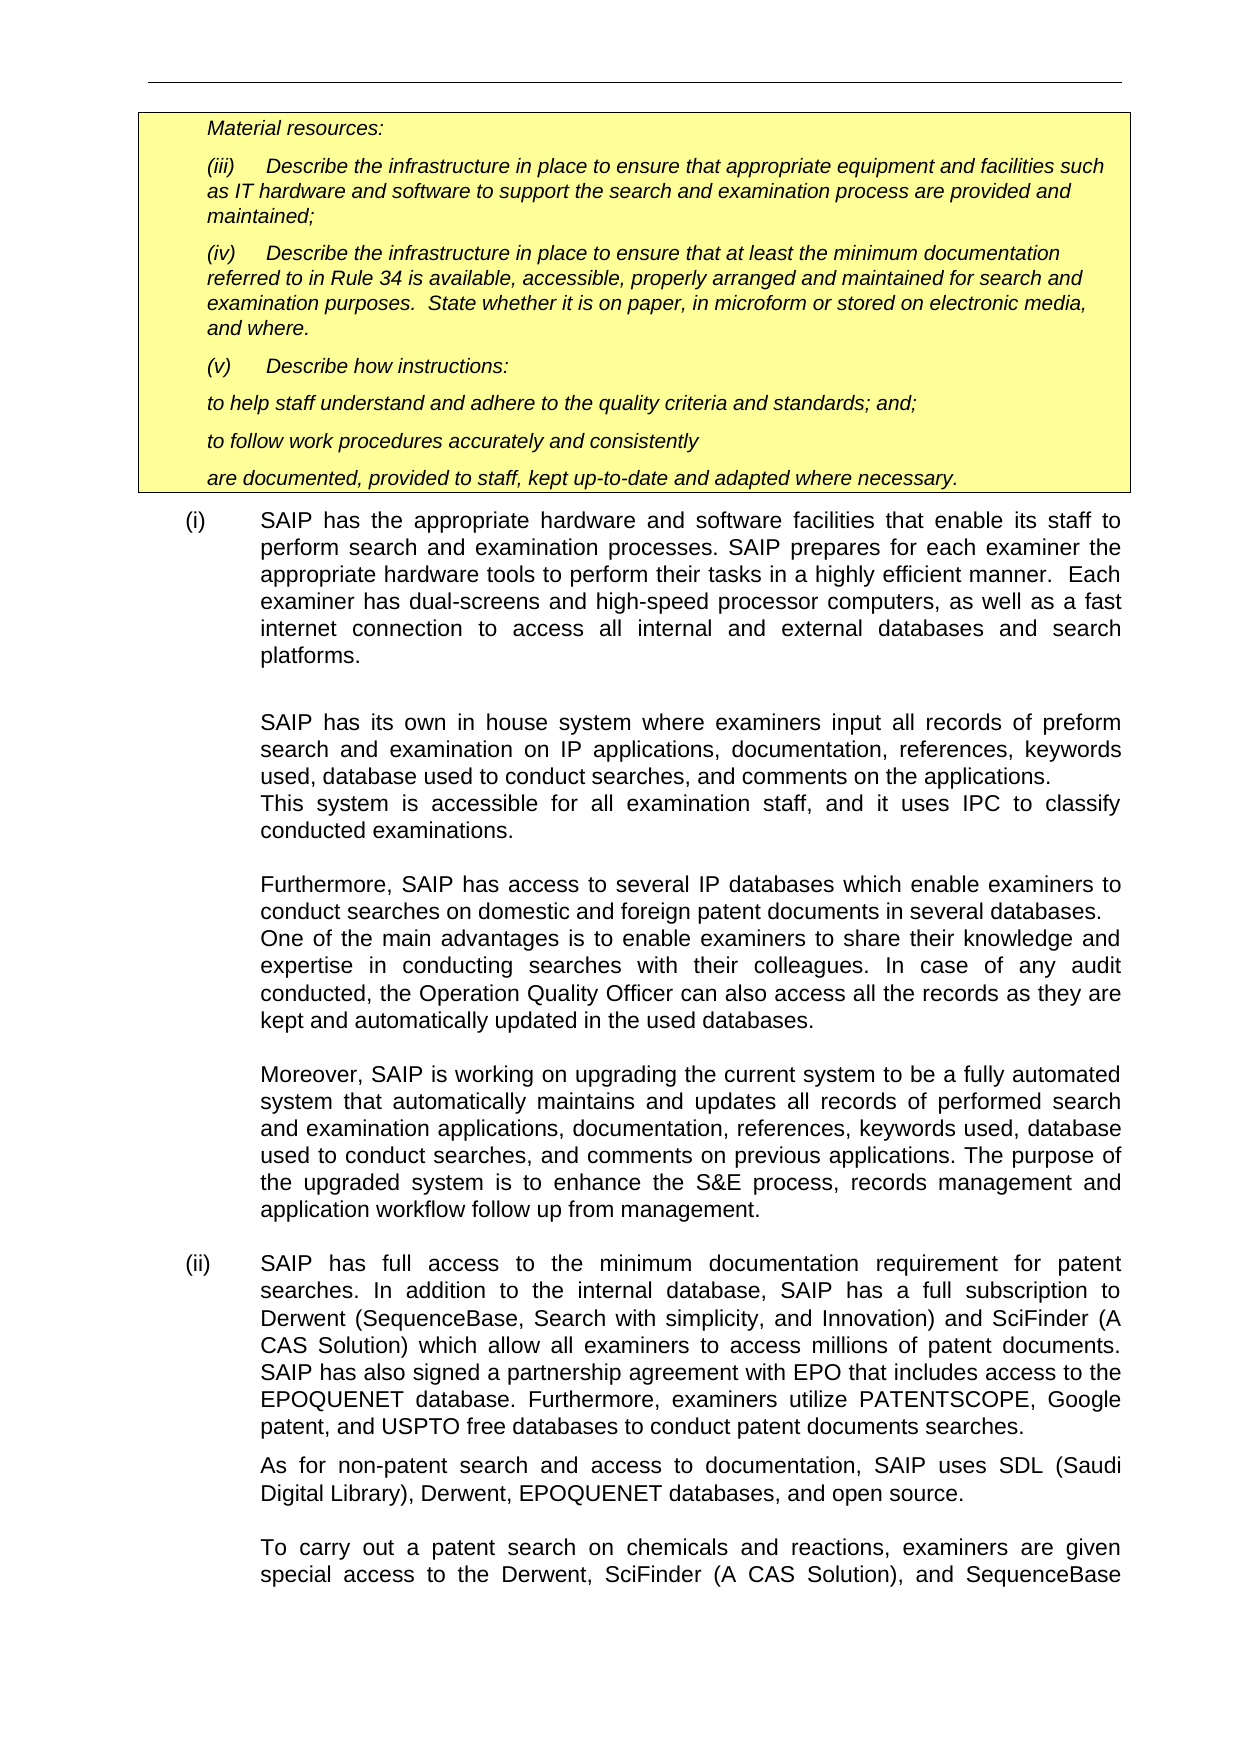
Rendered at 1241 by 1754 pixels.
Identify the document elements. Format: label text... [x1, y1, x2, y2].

list This system is accessible for all examination staff, and it uses IPC to classify conducted examinations. [260, 789, 1122, 843]
text (iv) Describe the infrastructure in place to ensure that at least the minimum documentation referred to in Rule 34 is available, accessible, properly arranged and maintained for search and examination purposes. State whether it is on paper, in microform or stored on electronic media, and where. [139, 237, 1130, 340]
list SAIP has its own in house system where examiners input all records of preform search and examination on IP applications, documentation, references, keywords used, database used to conduct searches, and comments on the applications. [260, 708, 1122, 789]
list Furthermore, SAIP has access to several IP databases which enable examiners to conduct searches on domestic and foreign patent documents in several databases. [260, 870, 1122, 924]
list Moreover, SAIP is working on upgrading the current system to be a fully automated system that automatically maintains and updates all records of performed search and examination applications, documentation, references, keywords used, database used to conduct searches, and comments on previous applications. The purpose of the upgraded system is to enhance the S&E process, records management and application workflow follow up from management. [260, 1060, 1122, 1222]
text to help staff understand and adhere to the quality criteria and standards; and; [139, 387, 1130, 415]
list SAIP has full access to the minimum documentation requirement for patent searches. In addition to the internal database, SAIP has a full subscription to Derwent (SequenceBase, Search with simplicity, and Innovation) and SciFinder (A CAS Solution) which allow all examiners to access millions of patent documents. SAIP has also signed a partnership agreement with EPO that includes access to the EPOQUENET database. Furthermore, examiners utilize PATENTSCOPE, Google patent, and USPTO free databases to conduct patent documents searches. [185, 1249, 1122, 1439]
text to follow work procedures accurately and consistently [139, 424, 1130, 453]
text (iii) Describe the infrastructure in place to ensure that appropriate equipment and facilities such as IT hardware and software to support the search and examination process are provided and maintained; [139, 149, 1130, 228]
list One of the main advantages is to enable examiners to share their knowledge and expertise in conducting searches with their colleagues. In case of any audit conducted, the Operation Quality Officer can also access all the records as they are kept and automatically updated in the used databases. [260, 924, 1122, 1033]
list As for non-patent search and access to documentation, SAIP uses SDL (Saudi Digital Library), Derwent, EPOQUENET databases, and open source. [260, 1452, 1122, 1506]
text are documented, provided to staff, kept up-to-date and adapted where necessary. [139, 462, 1130, 492]
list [260, 1533, 1122, 1587]
text (v) Describe how instructions: [139, 349, 1130, 378]
text Material resources: [139, 113, 1130, 140]
list SAIP has the appropriate hardware and software facilities that enable its staff to perform search and examination processes. SAIP prepares for each examiner the appropriate hardware tools to perform their tasks in a highly efficient manner. Each examiner has dual-screens and high-speed processor computers, as well as a fast internet connection to access all internal and external databases and search platforms. [185, 506, 1122, 668]
